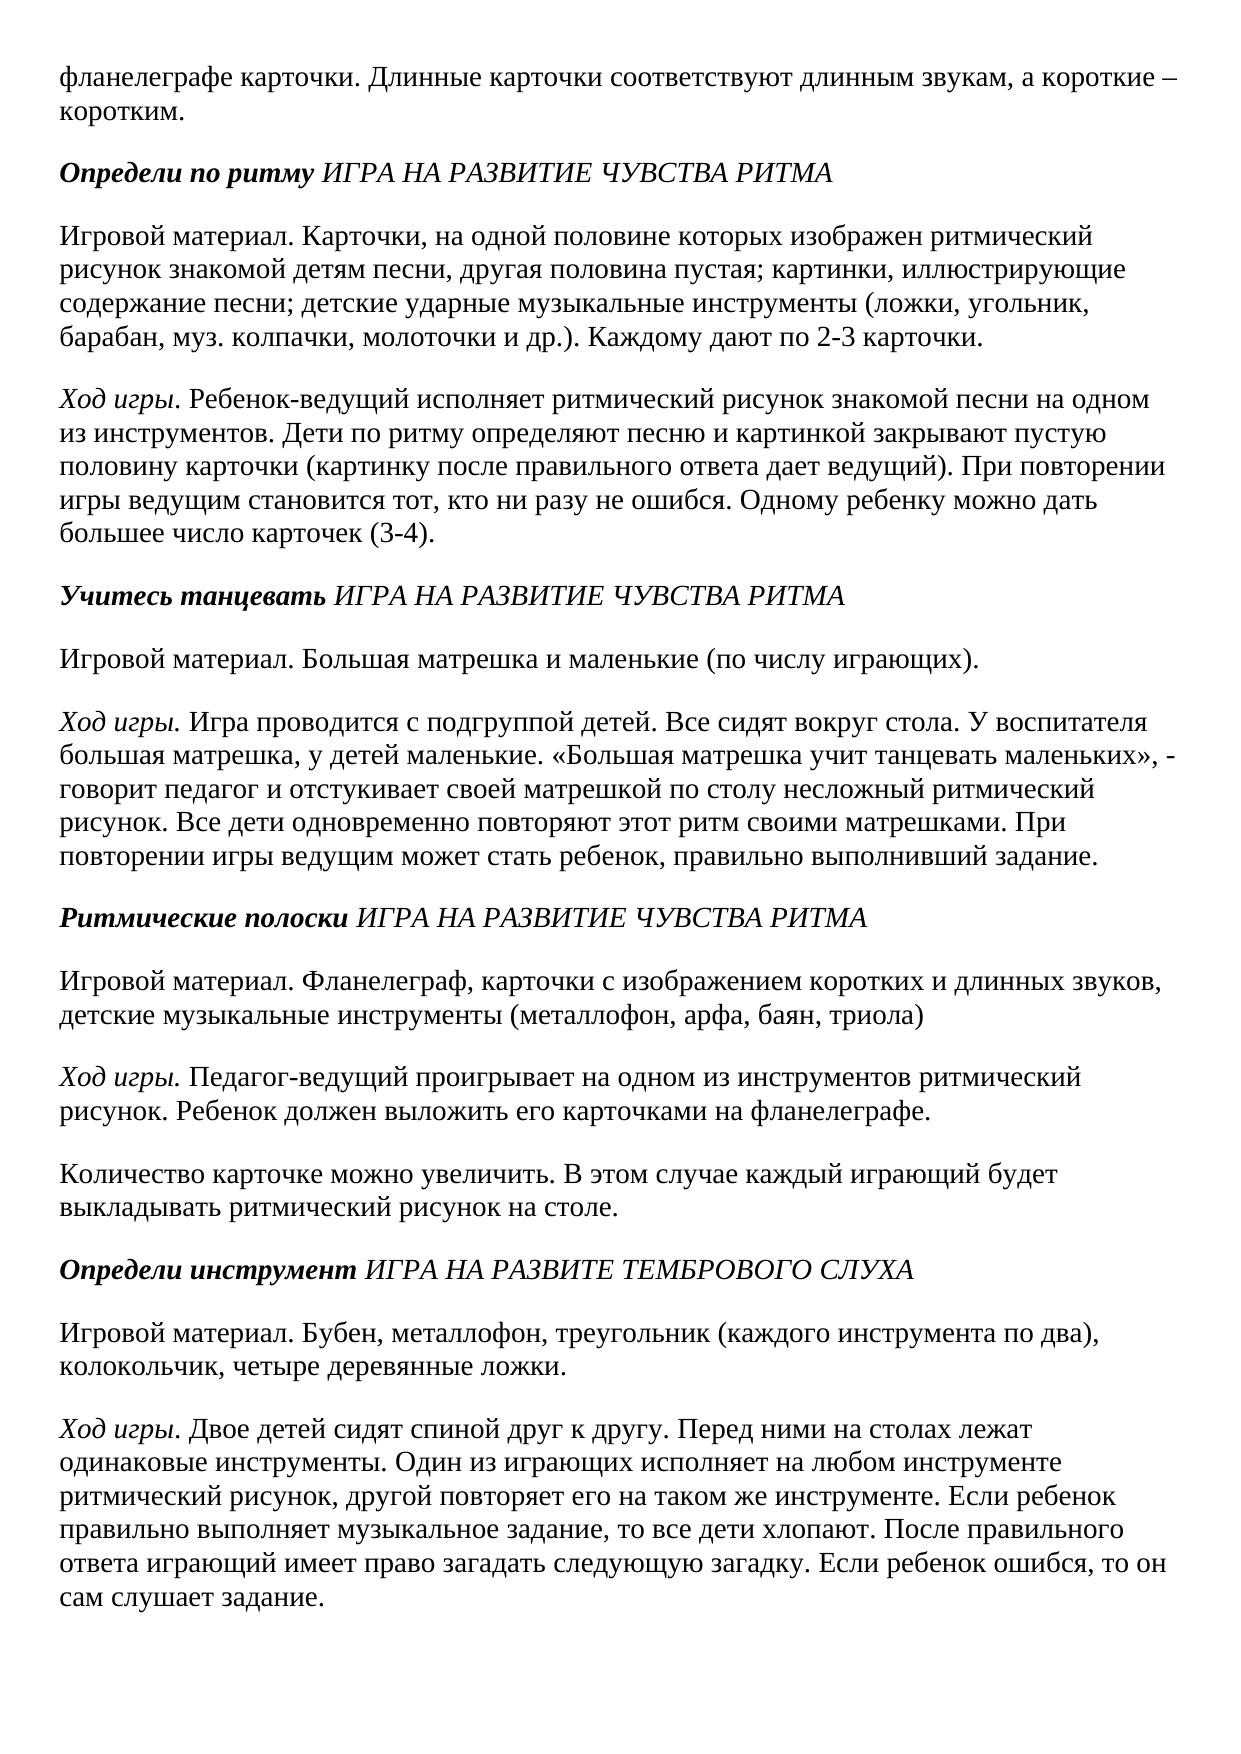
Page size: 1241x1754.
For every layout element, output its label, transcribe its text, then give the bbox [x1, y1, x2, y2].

text Ход игры. Ребенок-ведущий исполняет ритмический рисунок знакомой песни на одном из инструментов. Дети по ритму определяют песню и картинкой закрывают пустую половину карточки (картинку после правильного ответа дает ведущий). При повторении игры ведущим становится тот, кто ни разу не ошибся. Одному ребенку можно дать большее число карточек (3-4). [59, 381, 1181, 549]
text Учитесь танцевать ИГРА НА РАЗВИТИЕ ЧУВСТВА РИТМА [59, 578, 1181, 612]
text Определи инструмент ИГРА НА РАЗВИТЕ ТЕМБРОВОГО СЛУХА [59, 1252, 1181, 1286]
text Игровой материал. Фланелеграф, карточки с изображением коротких и длинных звуков, детские музыкальные инструменты (металлофон, арфа, баян, триола) [59, 963, 1181, 1030]
text Количество карточке можно увеличить. В этом случае каждый играющий будет выкладывать ритмический рисунок на столе. [59, 1156, 1181, 1223]
text Игровой материал. Карточки, на одной половине которых изображен ритмический рисунок знакомой детям песни, другая половина пустая; картинки, иллюстрирующие содержание песни; детские ударные музыкальные инструменты (ложки, угольник, барабан, муз. колпачки, молоточки и др.). Каждому дают по 2-3 карточки. [59, 218, 1181, 352]
text Игровой материал. Бубен, металлофон, треугольник (каждого инструмента по два), колокольчик, четыре деревянные ложки. [59, 1315, 1181, 1382]
text Определи по ритму ИГРА НА РАЗВИТИЕ ЧУВСТВА РИТМА [59, 155, 1181, 189]
text Ритмические полоски ИГРА НА РАЗВИТИЕ ЧУВСТВА РИТМА [59, 901, 1181, 934]
text Ход игры. Двое детей сидят спиной друг к другу. Перед ними на столах лежат одинаковые инструменты. Один из играющих исполняет на любом инструменте ритмический рисунок, другой повторяет его на таком же инструменте. Если ребенок правильно выполняет музыкальное задание, то все дети хлопают. После правильного ответа играющий имеет право загадать следующую загадку. Если ребенок ошибся, то он сам слушает задание. [59, 1411, 1181, 1612]
text Ход игры. Игра проводится с подгруппой детей. Все сидят вокруг стола. У воспитателя большая матрешка, у детей маленькие. «Большая матрешка учит танцевать маленьких», - говорит педагог и отстукивает своей матрешкой по столу несложный ритмический рисунок. Все дети одновременно повторяют этот ритм своими матрешками. При повторении игры ведущим может стать ребенок, правильно выполнивший задание. [59, 704, 1181, 871]
text Ход игры. Педагог-ведущий проигрывает на одном из инструментов ритмический рисунок. Ребенок должен выложить его карточками на фланелеграфе. [59, 1059, 1181, 1127]
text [59, 59, 1181, 126]
text Игровой материал. Большая матрешка и маленькие (по числу играющих). [59, 641, 1181, 674]
